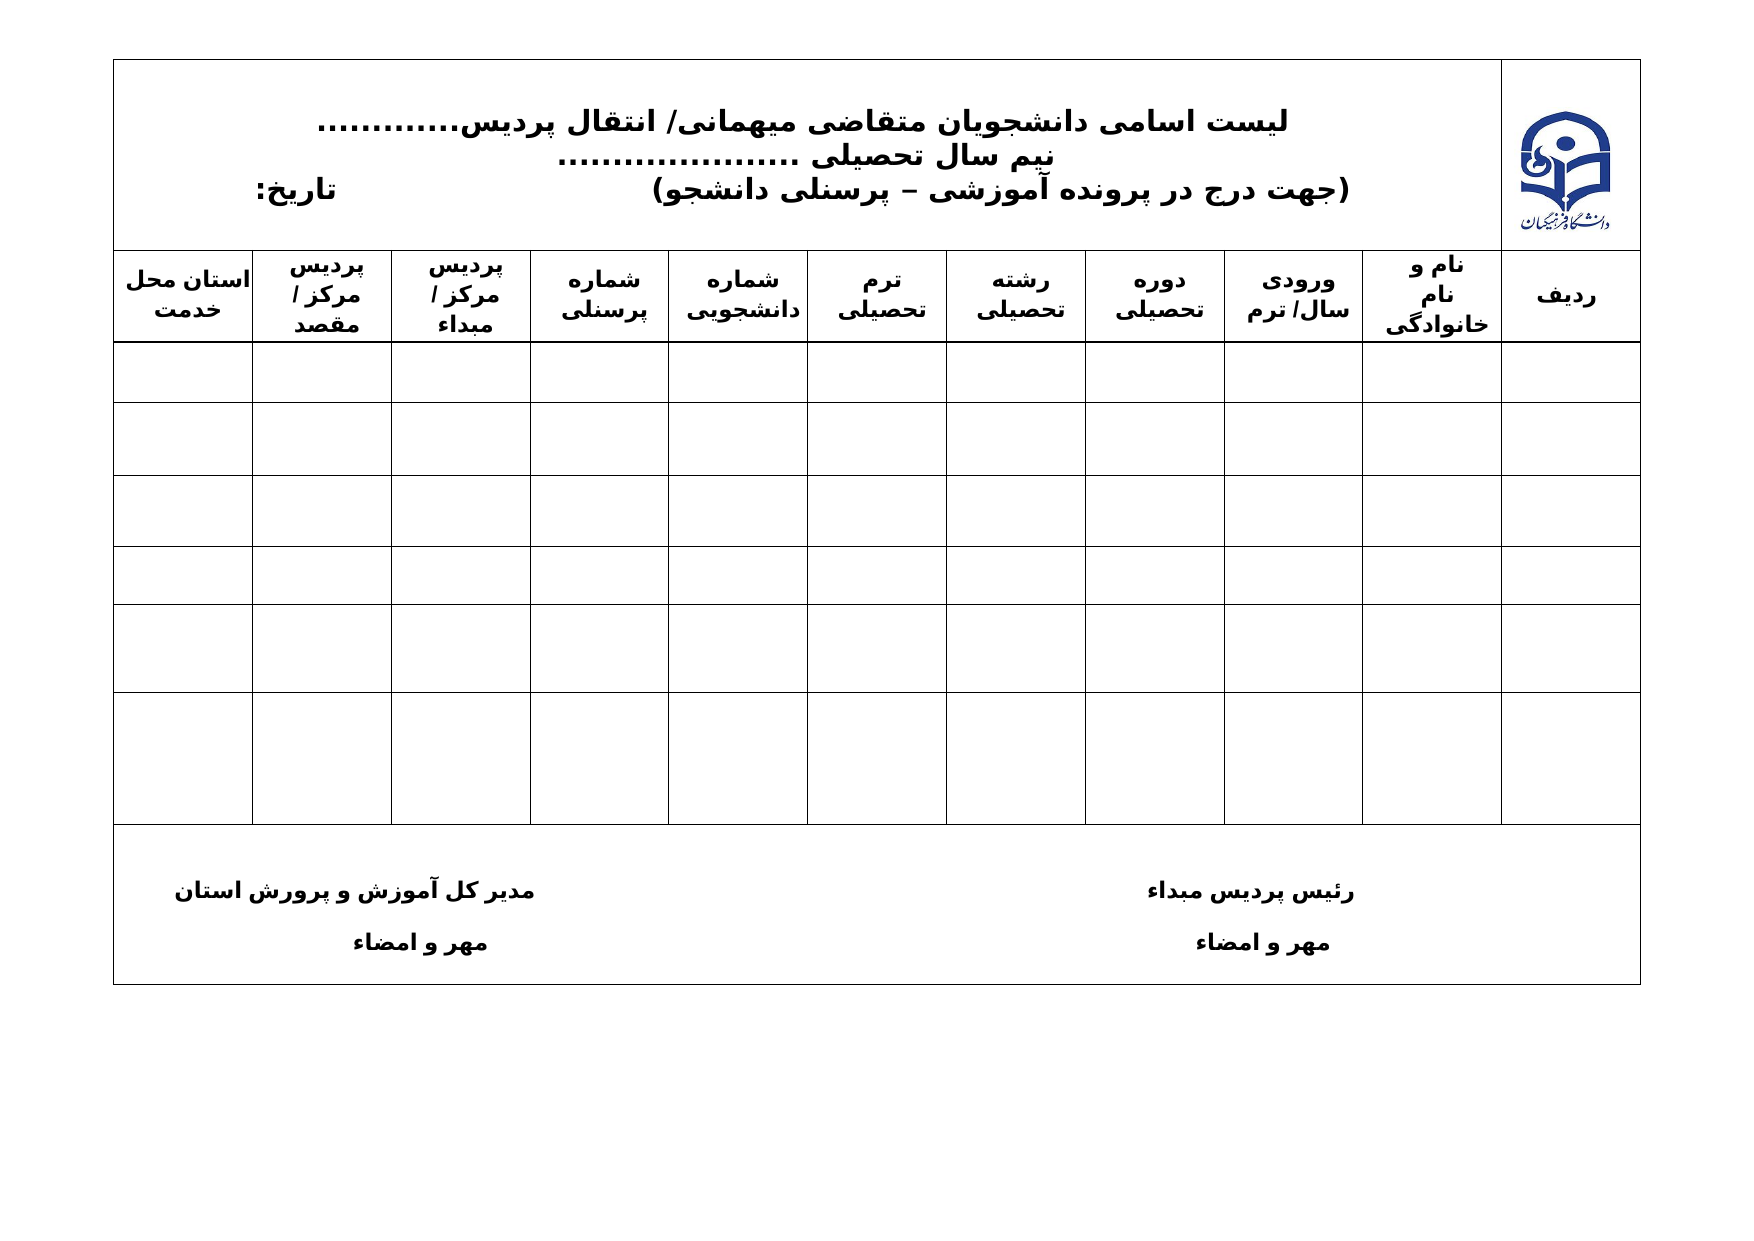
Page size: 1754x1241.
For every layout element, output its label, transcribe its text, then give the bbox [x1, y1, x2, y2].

table_cell [1502, 476, 1640, 546]
table_cell [669, 343, 807, 402]
table_cell [253, 476, 391, 546]
table_cell [1086, 547, 1224, 604]
table_cell [1502, 605, 1640, 692]
table_cell [253, 605, 391, 692]
table_cell [669, 547, 807, 604]
table_cell ردیف [1502, 251, 1640, 341]
table_cell [114, 476, 252, 546]
table_cell [1086, 403, 1224, 474]
table_cell پردیس مرکز / مقصد [253, 251, 391, 341]
table_cell [253, 343, 391, 402]
table_cell ورودی سال/ ترم [1225, 251, 1362, 341]
table_cell شماره پرسنلی [531, 251, 668, 341]
table_cell استان محل خدمت [114, 251, 252, 341]
table_cell پردیس مرکز / مبداء [392, 251, 530, 341]
table_cell [808, 343, 946, 402]
table_cell [1225, 693, 1362, 823]
table_cell رئیس پردیس مبداء مدیر کل آموزش و پرورش استان مهر و امضاء مهر و امضاء [114, 825, 1640, 983]
table_cell [114, 403, 252, 474]
table_cell [114, 693, 252, 823]
table_cell [114, 547, 252, 604]
table_cell [114, 605, 252, 692]
table_cell [531, 547, 668, 604]
table_cell [1502, 343, 1640, 402]
table_cell [392, 343, 530, 402]
table_cell [947, 403, 1085, 474]
table_cell [947, 547, 1085, 604]
table_cell [808, 693, 946, 823]
table_cell [808, 476, 946, 546]
table_cell [1225, 605, 1362, 692]
table_cell [392, 693, 530, 823]
picture [1514, 107, 1615, 233]
table_cell [1086, 605, 1224, 692]
table_cell [808, 605, 946, 692]
table_cell [392, 605, 530, 692]
table_cell [253, 403, 391, 474]
table_cell [808, 403, 946, 474]
table_cell [531, 693, 668, 823]
table_cell [1502, 693, 1640, 823]
table_cell [1225, 343, 1362, 402]
table_cell [1225, 403, 1362, 474]
table_cell [1363, 476, 1501, 546]
table_cell [1502, 547, 1640, 604]
table_cell [808, 547, 946, 604]
table_cell [392, 476, 530, 546]
table_cell [669, 476, 807, 546]
table_cell [947, 476, 1085, 546]
table_cell [669, 605, 807, 692]
table_cell [1086, 476, 1224, 546]
table_cell [1363, 403, 1501, 474]
table_cell [392, 403, 530, 474]
table_cell [1363, 605, 1501, 692]
table_cell [1363, 547, 1501, 604]
table_cell [947, 605, 1085, 692]
table_cell رشته تحصیلی [947, 251, 1085, 341]
table_cell [253, 547, 391, 604]
table_cell دوره تحصیلی [1086, 251, 1224, 341]
table_header [1502, 60, 1640, 250]
table_cell [531, 605, 668, 692]
table_cell [114, 343, 252, 402]
table_cell [669, 403, 807, 474]
table_cell [531, 403, 668, 474]
table_cell [1363, 343, 1501, 402]
table_cell [1363, 693, 1501, 823]
table_cell [253, 693, 391, 823]
table_cell [947, 343, 1085, 402]
table_cell شماره دانشجویی [669, 251, 807, 341]
table_cell [531, 343, 668, 402]
table_cell [669, 693, 807, 823]
table_cell [1502, 403, 1640, 474]
table_cell [1086, 343, 1224, 402]
table_cell [392, 547, 530, 604]
table_cell [1086, 693, 1224, 823]
table_cell [1225, 476, 1362, 546]
table_cell [1225, 547, 1362, 604]
table_header لیست اسامی دانشجویان متقاضی میهمانی/ انتقال پردیس............. نیم سال تحصیلی ...................... (جهت درج در پرونده آموزشی – پرسنلی دانشجو) تاریخ: [114, 60, 1501, 250]
table_cell نام و نام خانوادگی [1363, 251, 1501, 341]
table_cell ترم تحصیلی [808, 251, 946, 341]
table_cell [531, 476, 668, 546]
table_cell [947, 693, 1085, 823]
